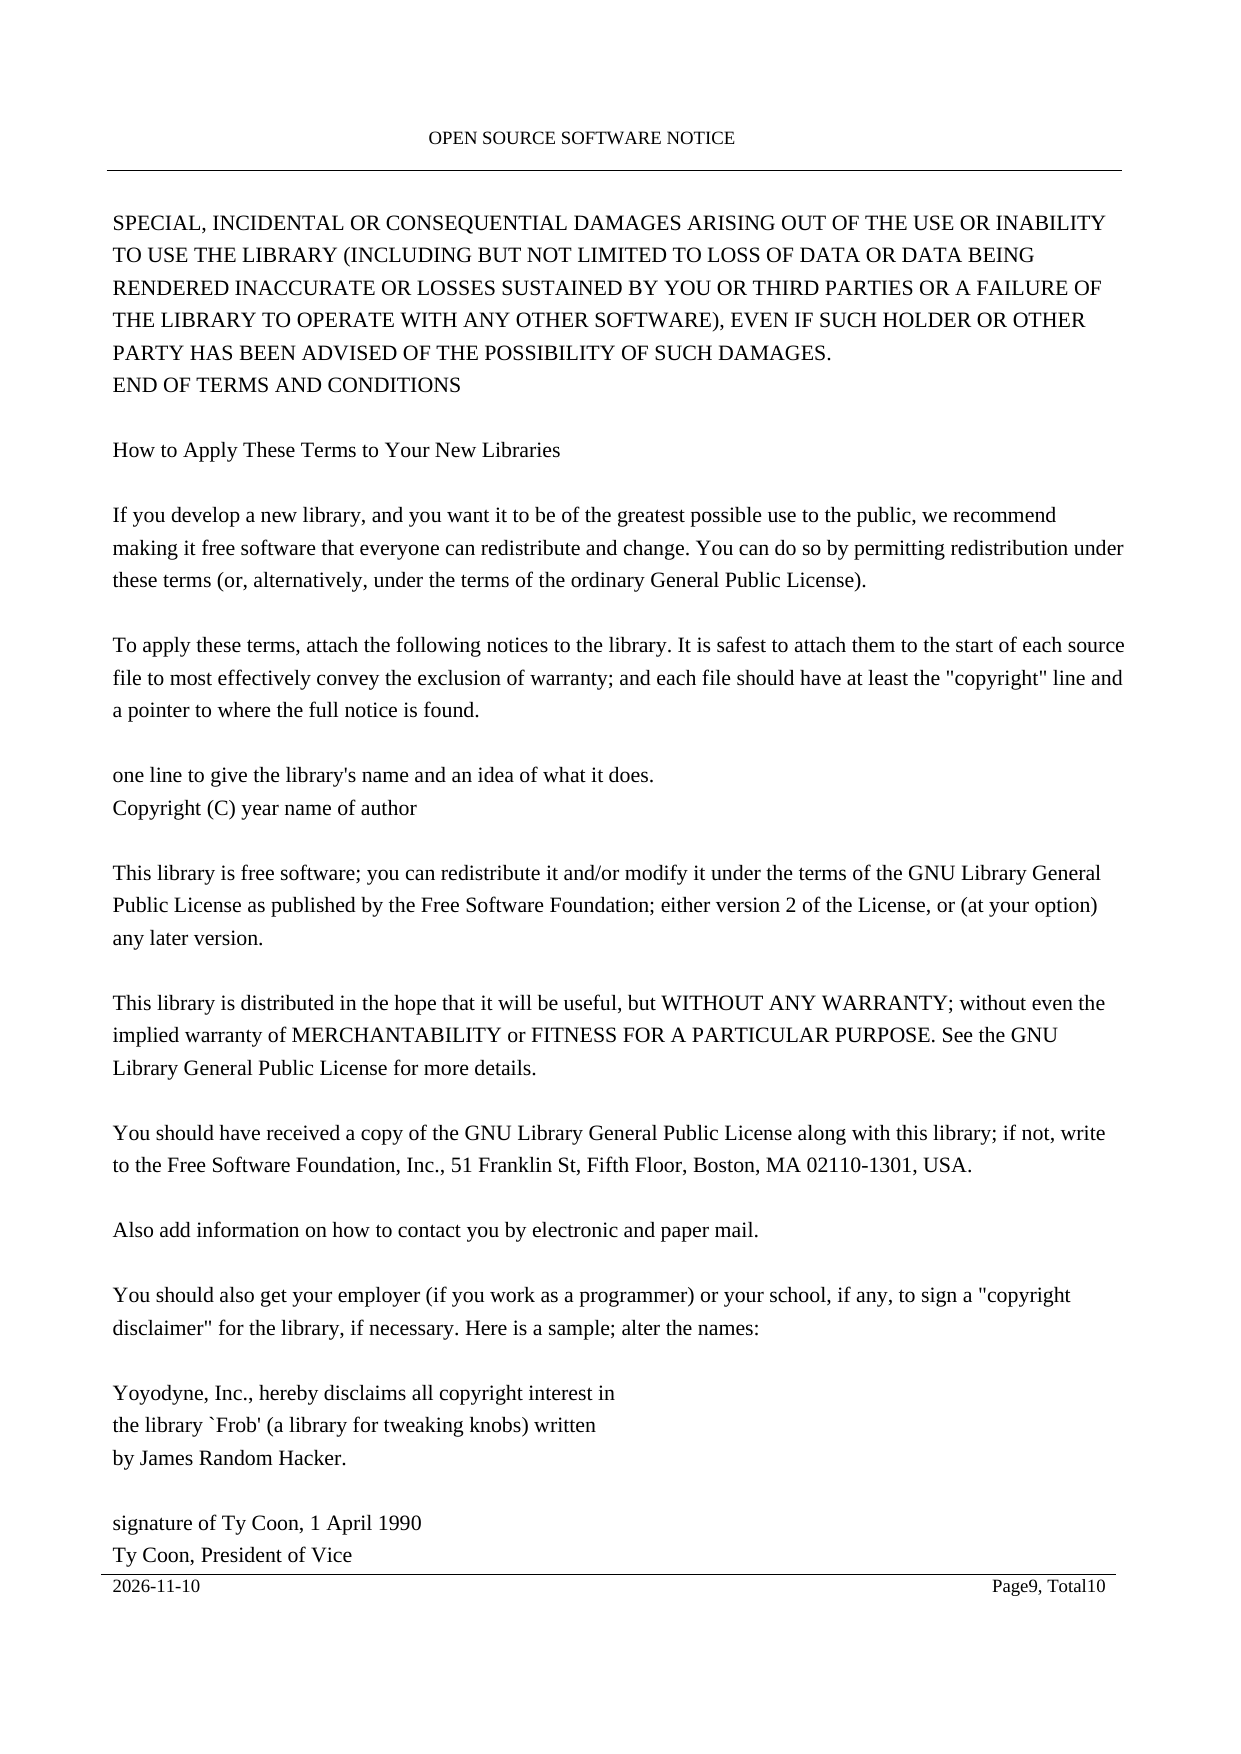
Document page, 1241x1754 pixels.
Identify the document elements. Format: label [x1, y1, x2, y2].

text [112, 206, 1128, 1571]
